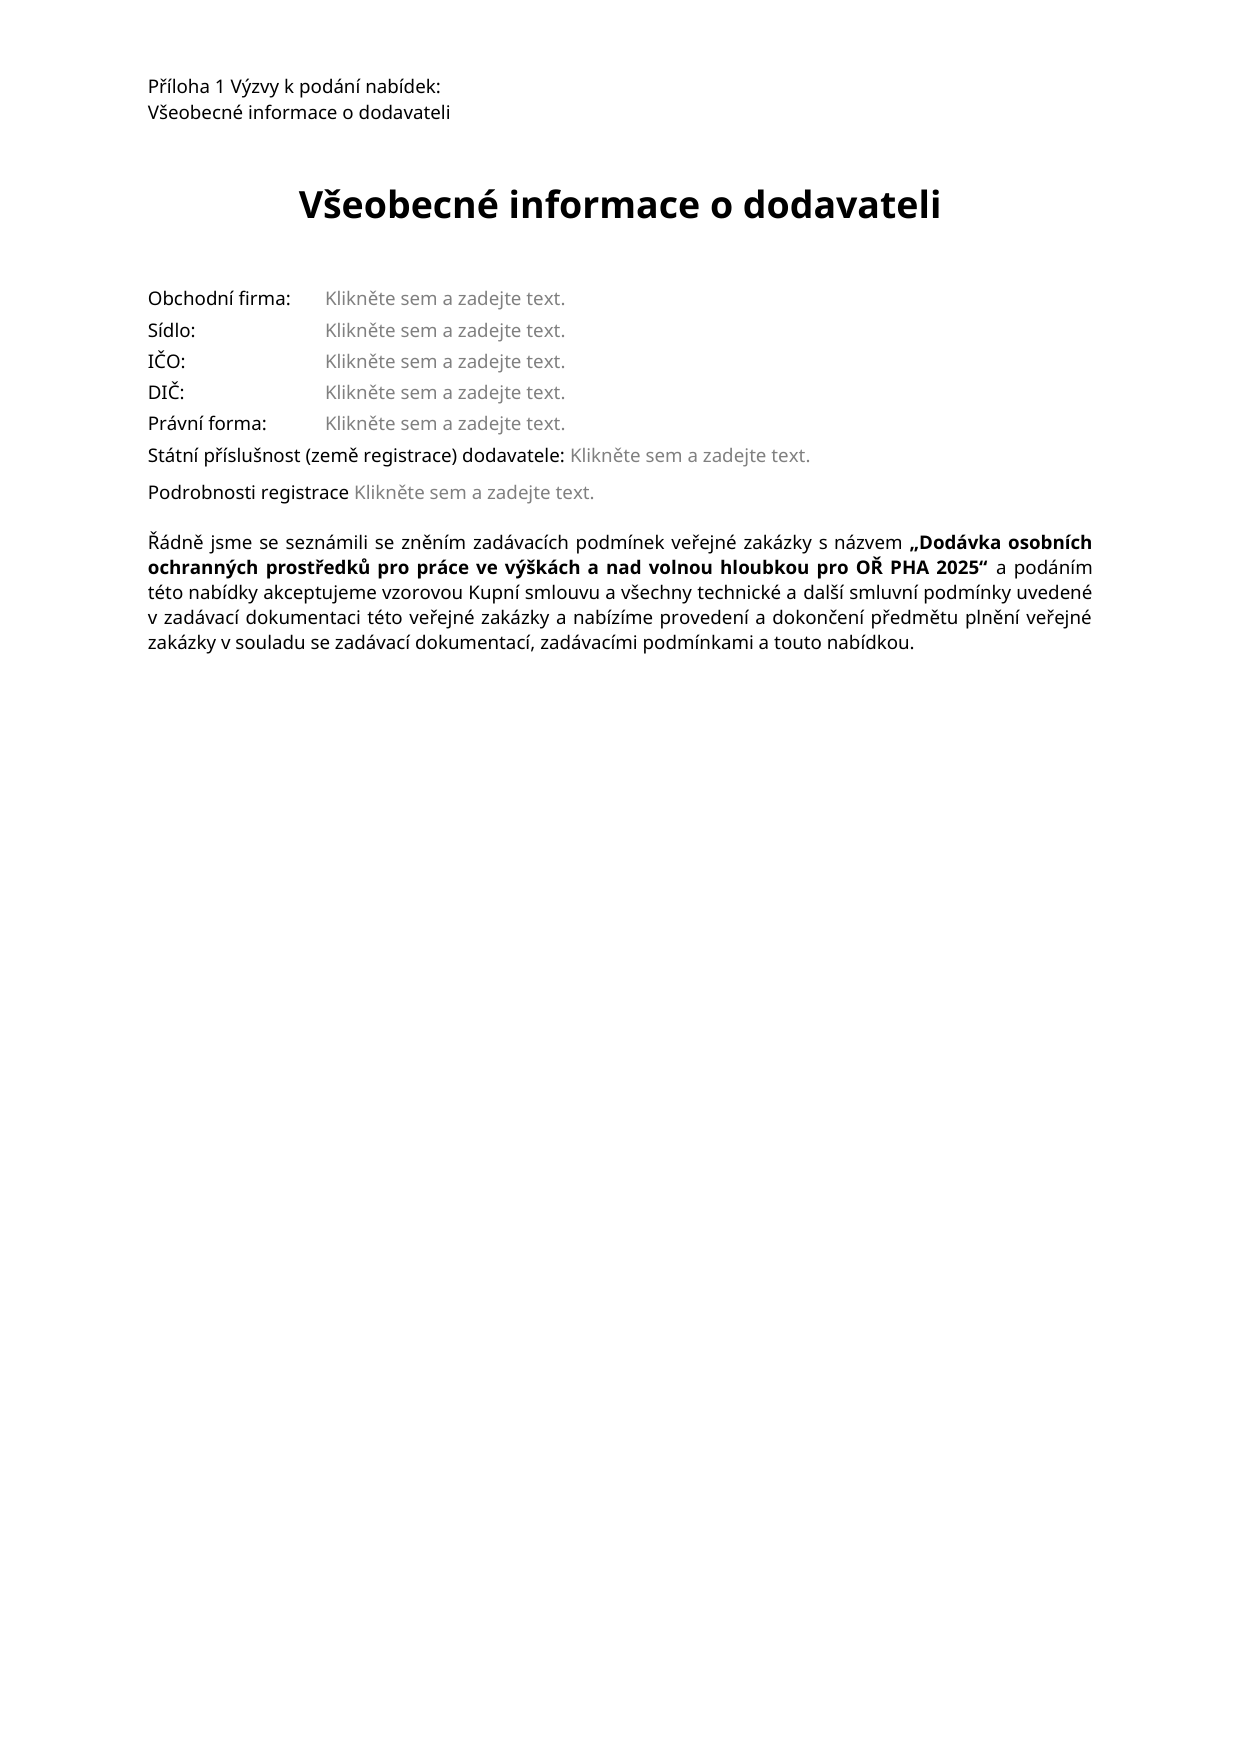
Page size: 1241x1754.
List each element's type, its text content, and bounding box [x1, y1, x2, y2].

text DIČ: [148, 379, 1093, 404]
text Sídlo: [148, 317, 1093, 342]
text Obchodní firma: [148, 286, 1093, 311]
title Všeobecné informace o dodavateli [148, 178, 1093, 229]
text Právní forma: [148, 411, 1093, 436]
text Řádně jsme se seznámili se zněním zadávacích podmínek veřejné zakázky s názvem „Dodávka osobních ochranných prostředků pro práce ve výškách a nad volnou hloubkou pro OŘ PHA 2025“ a podáním této nabídky akceptujeme vzorovou Kupní smlouvu a všechny technické a další smluvní podmínky uvedené v zadávací dokumentaci této veřejné zakázky a nabízíme provedení a dokončení předmětu plnění veřejné zakázky v souladu se zadávací dokumentací, zadávacími podmínkami a touto nabídkou. [148, 529, 1093, 654]
text Státní příslušnost (země registrace) dodavatele: [148, 442, 1093, 467]
text IČO: [148, 348, 1093, 373]
text Podrobnosti registrace [148, 479, 1093, 504]
